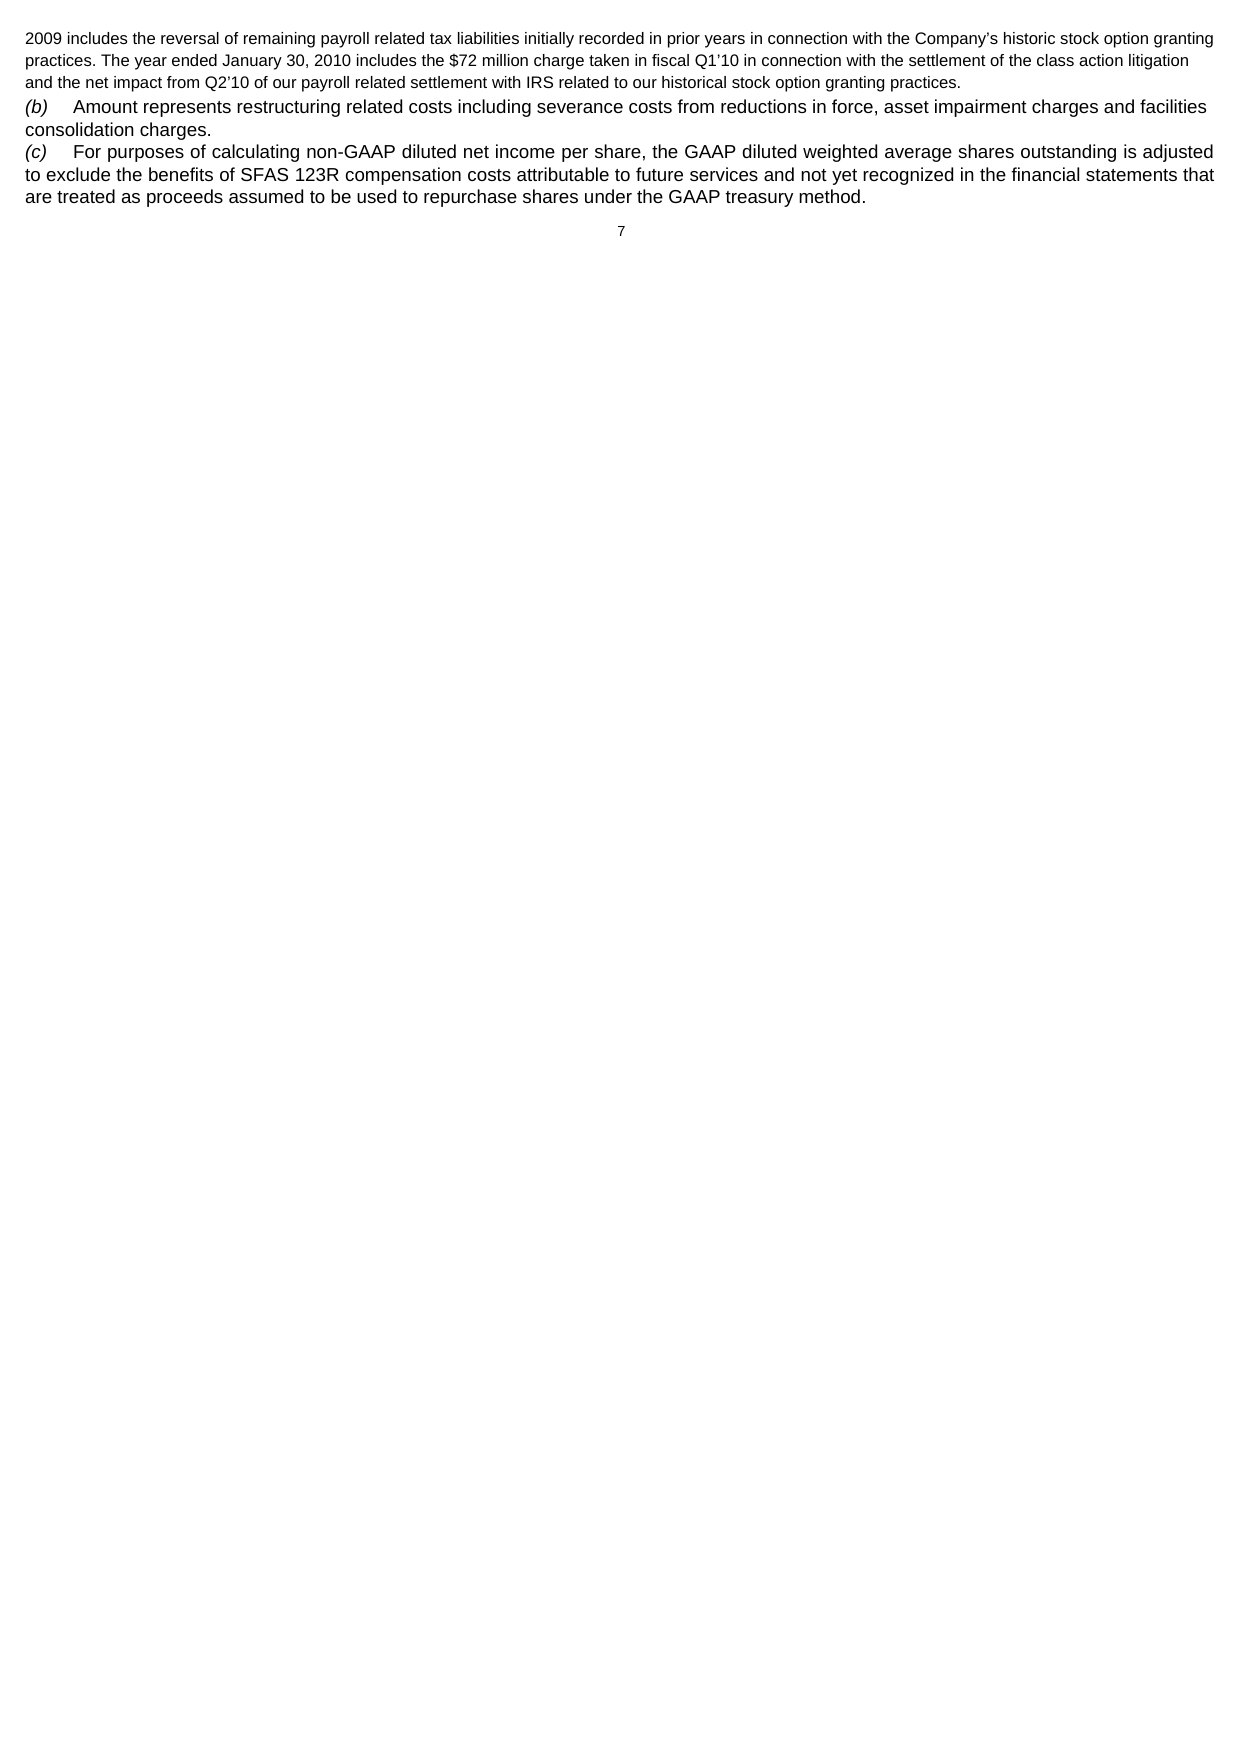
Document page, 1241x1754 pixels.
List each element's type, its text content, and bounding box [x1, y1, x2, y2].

list For purposes of calculating non-GAAP diluted net income per share, the GAAP diluted weighted average shares outstanding is adjusted to exclude the benefits of SFAS 123R compensation costs attributable to future services and not yet recognized in the financial statements that are treated as proceeds assumed to be used to repurchase shares under the GAAP treasury method. [25, 141, 1215, 208]
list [25, 28, 1215, 92]
text 7 [25, 223, 1217, 239]
list Amount represents restructuring related costs including severance costs from reductions in force, asset impairment charges and facilities consolidation charges. [25, 96, 1215, 140]
